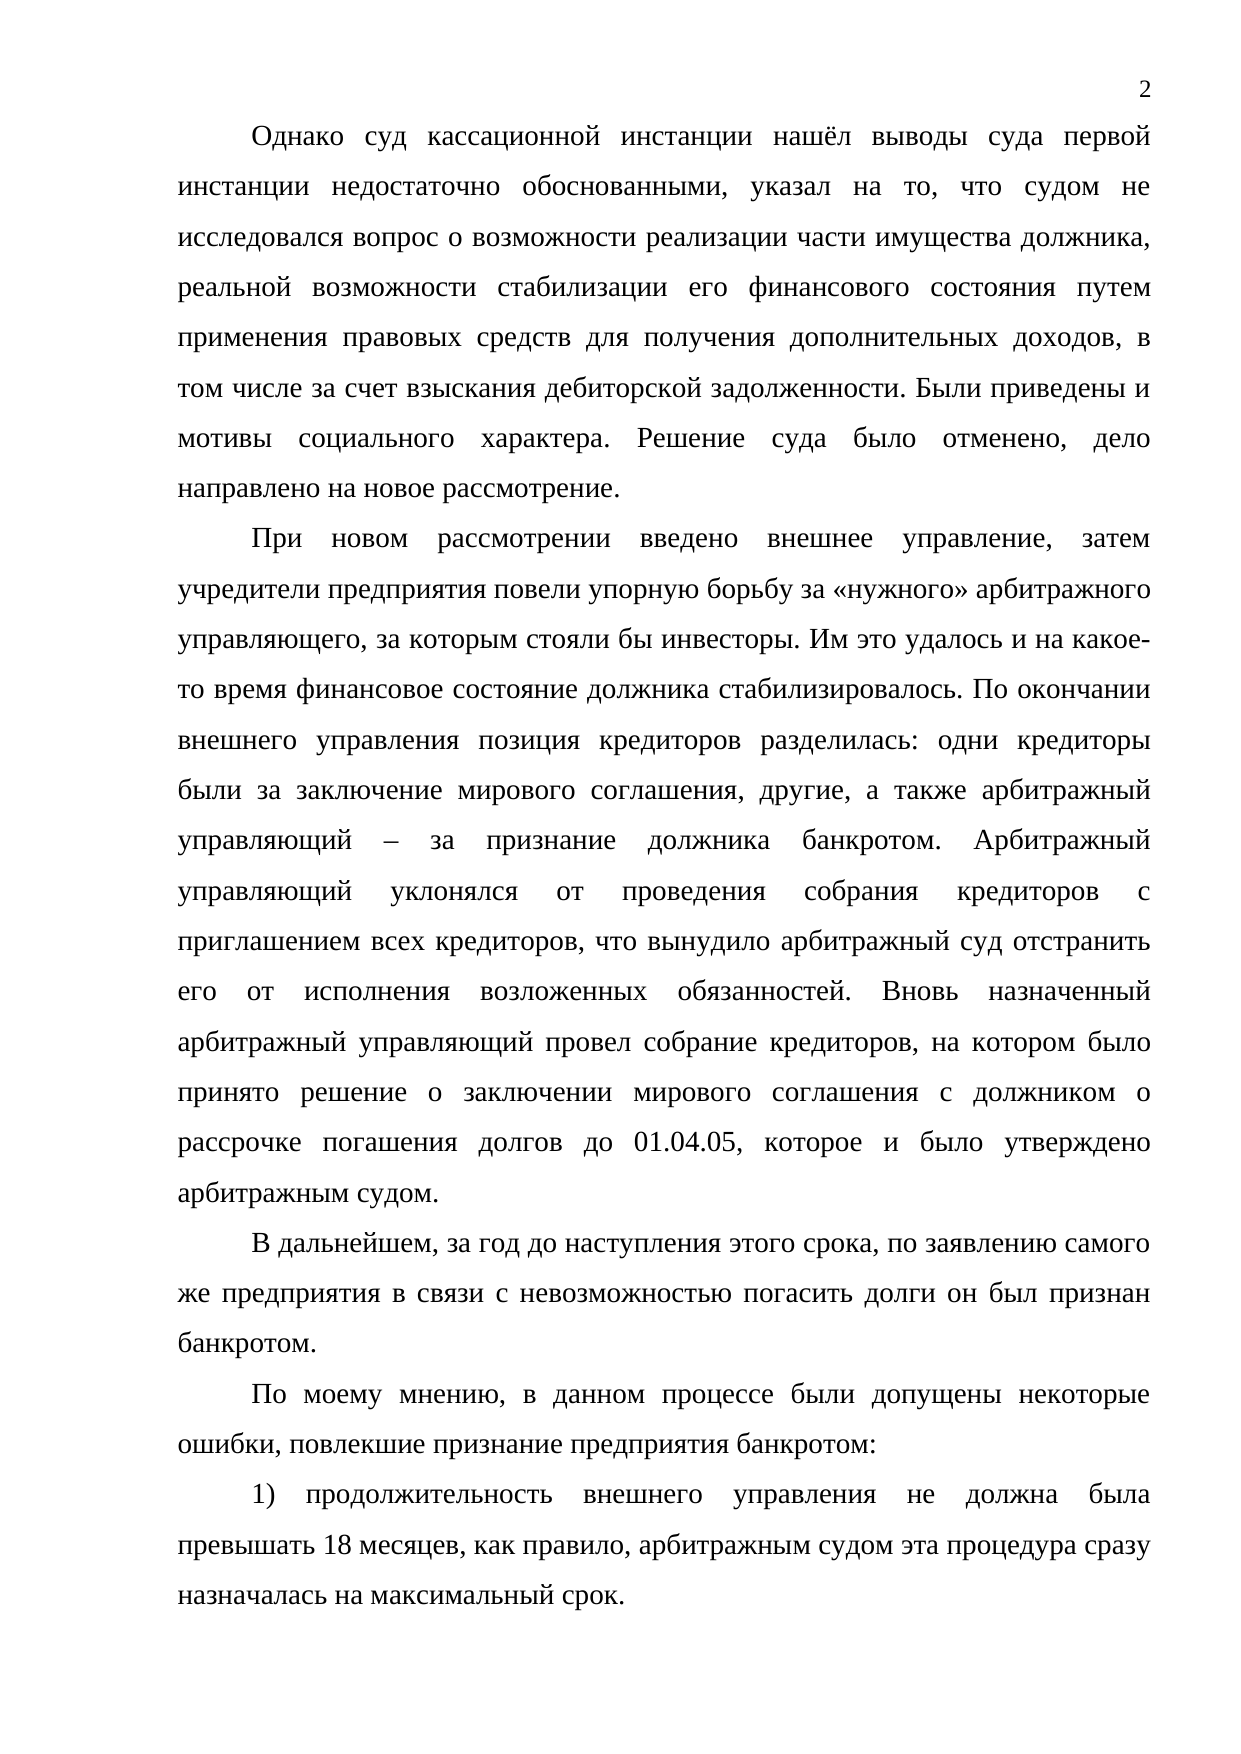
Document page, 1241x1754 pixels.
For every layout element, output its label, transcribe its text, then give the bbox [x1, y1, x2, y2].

text 1) продолжительность внешнего управления не должна была превышать 18 месяцев, как правило, арбитражным судом эта процедура сразу назначалась на максимальный срок. [177, 1477, 1152, 1611]
text Однако суд кассационной инстанции нашёл выводы суда первой инстанции недостаточно обоснованными, указал на то, что судом не исследовался вопрос о возможности реализации части имущества должника, реальной возможности стабилизации его финансового состояния путем применения правовых средств для получения дополнительных доходов, в том числе за счет взыскания дебиторской задолженности. Были приведены и мотивы социального характера. Решение суда было отменено, дело направлено на новое рассмотрение. [177, 118, 1152, 504]
text По моему мнению, в данном процессе были допущены некоторые ошибки, повлекшие признание предприятия банкротом: [177, 1376, 1152, 1460]
text При новом рассмотрении введено внешнее управление, затем учредители предприятия повели упорную борьбу за «нужного» арбитражного управляющего, за которым стояли бы инвесторы. Им это удалось и на какое-то время финансовое состояние должника стабилизировалось. По окончании внешнего управления позиция кредиторов разделилась: одни кредиторы были за заключение мирового соглашения, другие, а также арбитражный управляющий – за признание должника банкротом. Арбитражный управляющий уклонялся от проведения собрания кредиторов с приглашением всех кредиторов, что вынудило арбитражный суд отстранить его от исполнения возложенных обязанностей. Вновь назначенный арбитражный управляющий провел собрание кредиторов, на котором было принято решение о заключении мирового соглашения с должником о рассрочке погашения долгов до 01.04.05, которое и было утверждено арбитражным судом. [177, 521, 1152, 1208]
text В дальнейшем, за год до наступления этого срока, по заявлению самого же предприятия в связи с невозможностью погасить долги он был признан банкротом. [177, 1225, 1152, 1359]
